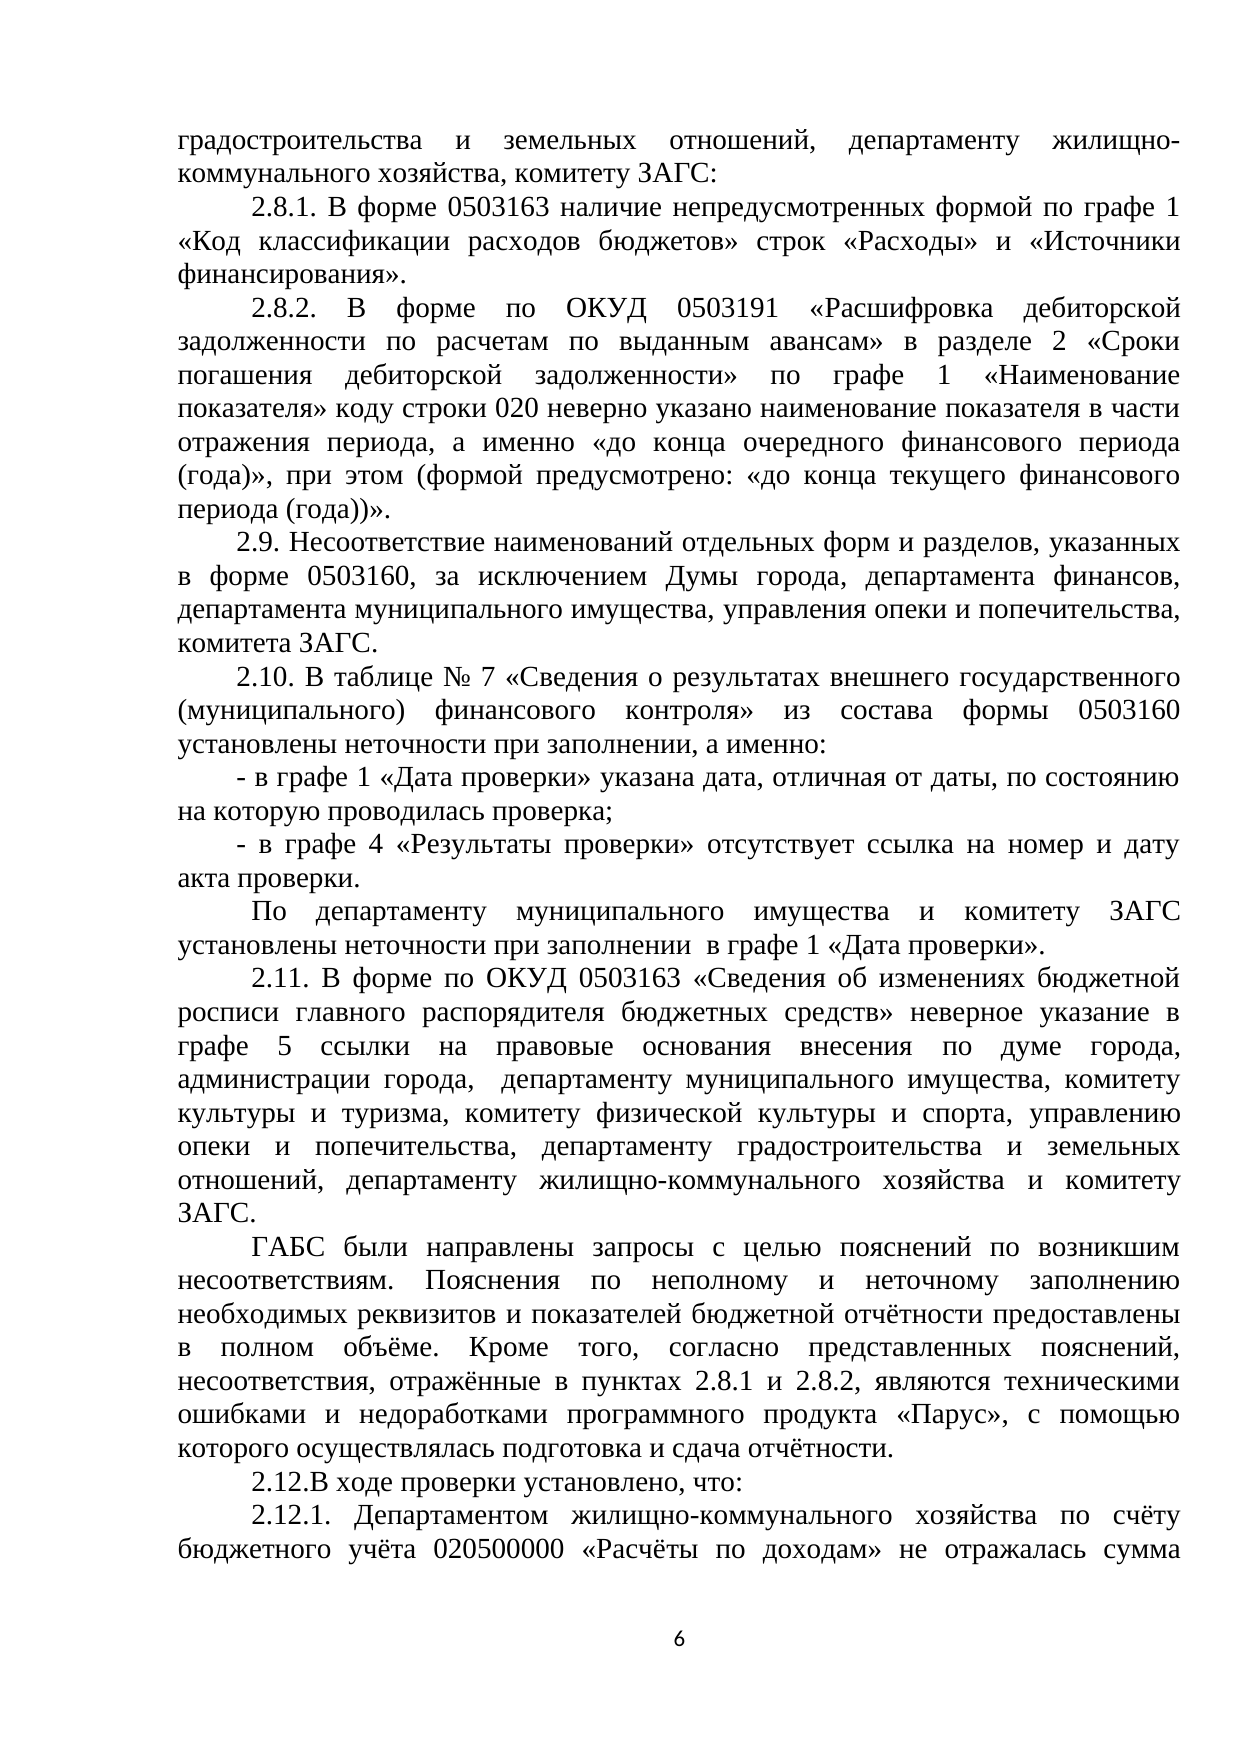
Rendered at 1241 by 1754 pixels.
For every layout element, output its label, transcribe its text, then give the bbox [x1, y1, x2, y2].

text ГАБС были направлены запросы с целью пояснений по возникшим несоответствиям. Пояснения по неполному и неточному заполнению необходимых реквизитов и показателей бюджетной отчётности предоставлены в полном объёме. Кроме того, согласно представленных пояснений, несоответствия, отражённые в пунктах 2.8.1 и 2.8.2, являются техническими ошибками и недоработками программного продукта «Парус», с помощью которого осуществлялась подготовка и сдача отчётности. [177, 1229, 1181, 1464]
text По департаменту муниципального имущества и комитету ЗАГС установлены неточности при заполнении в графе 1 «Дата проверки». [177, 893, 1181, 961]
text 2.8.2. В форме по ОКУД 0503191 «Расшифровка дебиторской задолженности по расчетам по выданным авансам» в разделе 2 «Сроки погашения дебиторской задолженности» по графе 1 «Наименование показателя» коду строки 020 неверно указано наименование показателя в части отражения периода, а именно «до конца очередного финансового периода (года)», при этом (формой предусмотрено: «до конца текущего финансового периода (года))». [177, 290, 1181, 524]
text - в графе 4 «Результаты проверки» отсутствует ссылка на номер и дату акта проверки. [177, 826, 1181, 893]
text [177, 1497, 1181, 1564]
text - в графе 1 «Дата проверки» указана дата, отличная от даты, по состоянию на которую проводилась проверка; [177, 759, 1181, 826]
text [177, 122, 1181, 189]
text 2.11. В форме по ОКУД 0503163 «Сведения об изменениях бюджетной росписи главного распорядителя бюджетных средств» неверное указание в графе 5 ссылки на правовые основания внесения по думе города, администрации города, департаменту муниципального имущества, комитету культуры и туризма, комитету физической культуры и спорта, управлению опеки и попечительства, департаменту градостроительства и земельных отношений, департаменту жилищно-коммунального хозяйства и комитету ЗАГС. [177, 961, 1181, 1229]
text 2.8.1. В форме 0503163 наличие непредусмотренных формой по графе 1 «Код классификации расходов бюджетов» строк «Расходы» и «Источники финансирования». [177, 189, 1181, 290]
text 2.10. В таблице № 7 «Сведения о результатах внешнего государственного (муниципального) финансового контроля» из состава формы 0503160 установлены неточности при заполнении, а именно: [177, 659, 1181, 759]
text 2.12.В ходе проверки установлено, что: [177, 1464, 1181, 1497]
text 2.9. Несоответствие наименований отдельных форм и разделов, указанных в форме 0503160, за исключением Думы города, департамента финансов, департамента муниципального имущества, управления опеки и попечительства, комитета ЗАГС. [177, 524, 1181, 659]
